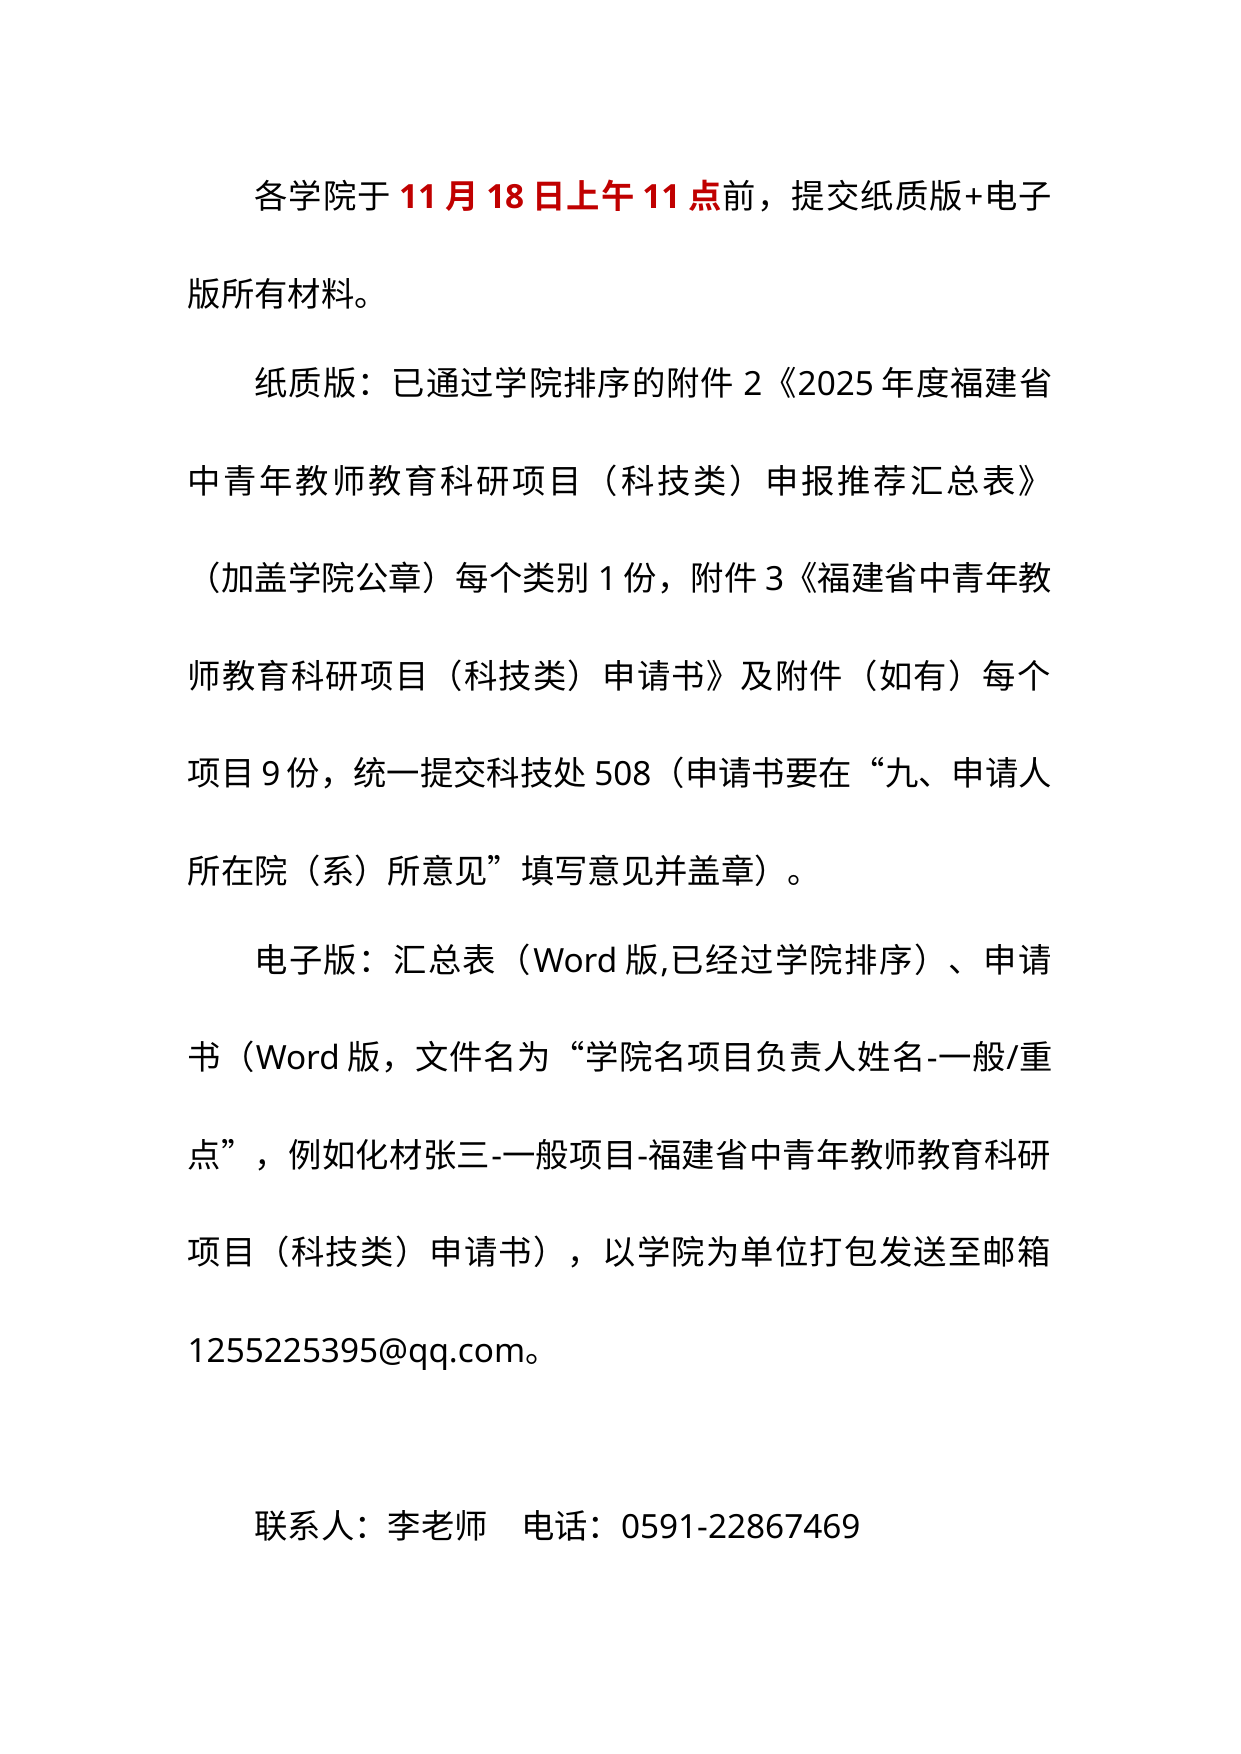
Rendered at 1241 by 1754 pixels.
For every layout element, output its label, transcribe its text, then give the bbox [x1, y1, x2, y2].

text 各学院于11月18日上午11点前，提交纸质版+电子版所有材料。 [187, 162, 1053, 324]
text 纸质版：已通过学院排序的附件2《2025年度福建省中青年教师教育科研项目（科技类）申报推荐汇总表》（加盖学院公章）每个类别1份，附件3《福建省中青年教师教育科研项目（科技类）申请书》及附件（如有）每个项目9份，统一提交科技处508（申请书要在“九、申请人所在院（系）所意见”填写意见并盖章）。 [187, 348, 1053, 901]
text 电子版：汇总表（Word版,已经过学院排序）、申请书（Word版，文件名为“学院名项目负责人姓名-一般/重点”，例如化材张三-一般项目-福建省中青年教师教育科研项目（科技类）申请书），以学院为单位打包发送至邮箱1255225395@qq.com。 [187, 925, 1053, 1380]
text 联系人：李老师 电话：0591-22867469 [187, 1492, 1053, 1557]
